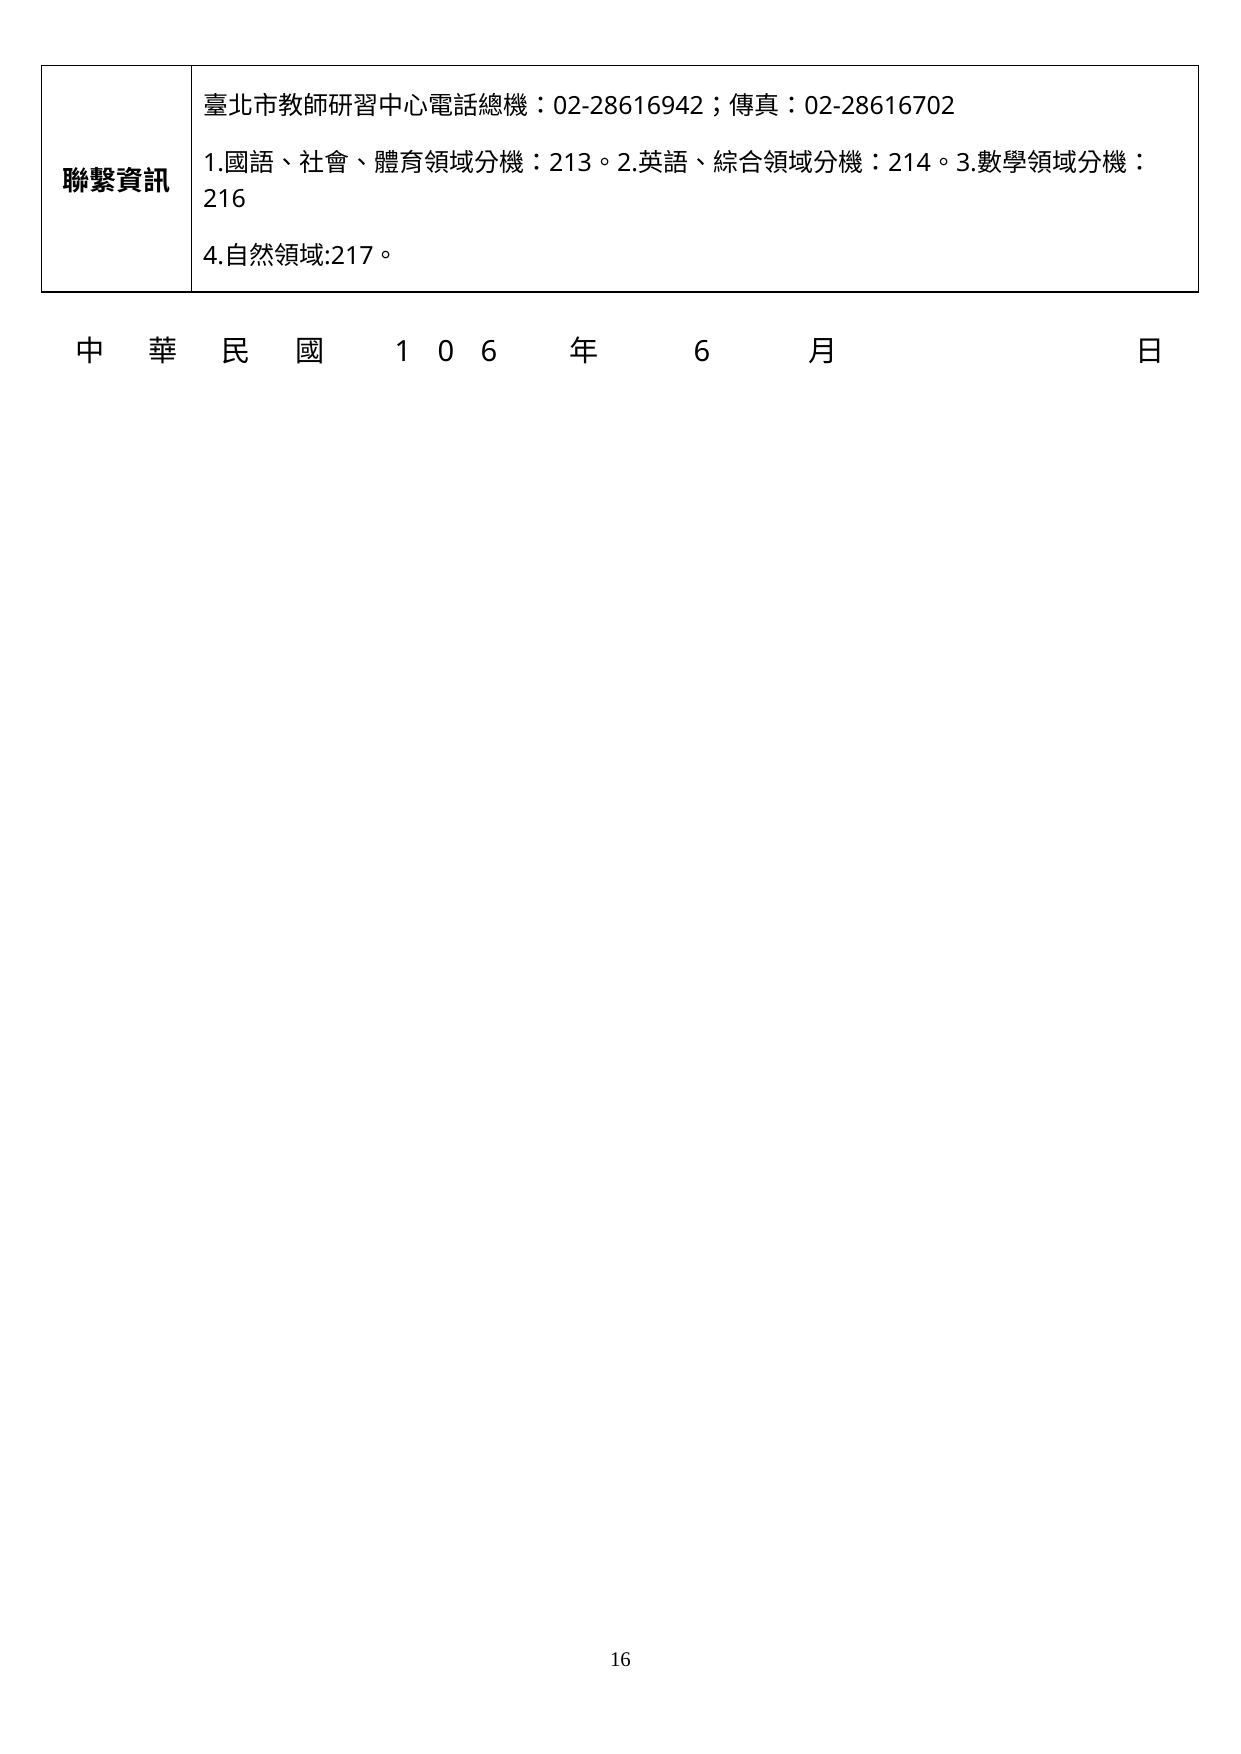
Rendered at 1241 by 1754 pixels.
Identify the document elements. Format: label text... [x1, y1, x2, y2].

table_cell 聯繫資訊 [42, 66, 191, 291]
table_cell 臺北市教師研習中心電話總機：02-28616942；傳真：02-28616702 1.國語、社會、體育領域分機：213。2.英語、綜合領域分機：214。3.數學領域分機：216 4.自然領域:217。 [192, 66, 1198, 291]
text 中 華 民 國 1 0 6 年 6 月 日 [75, 311, 1165, 386]
